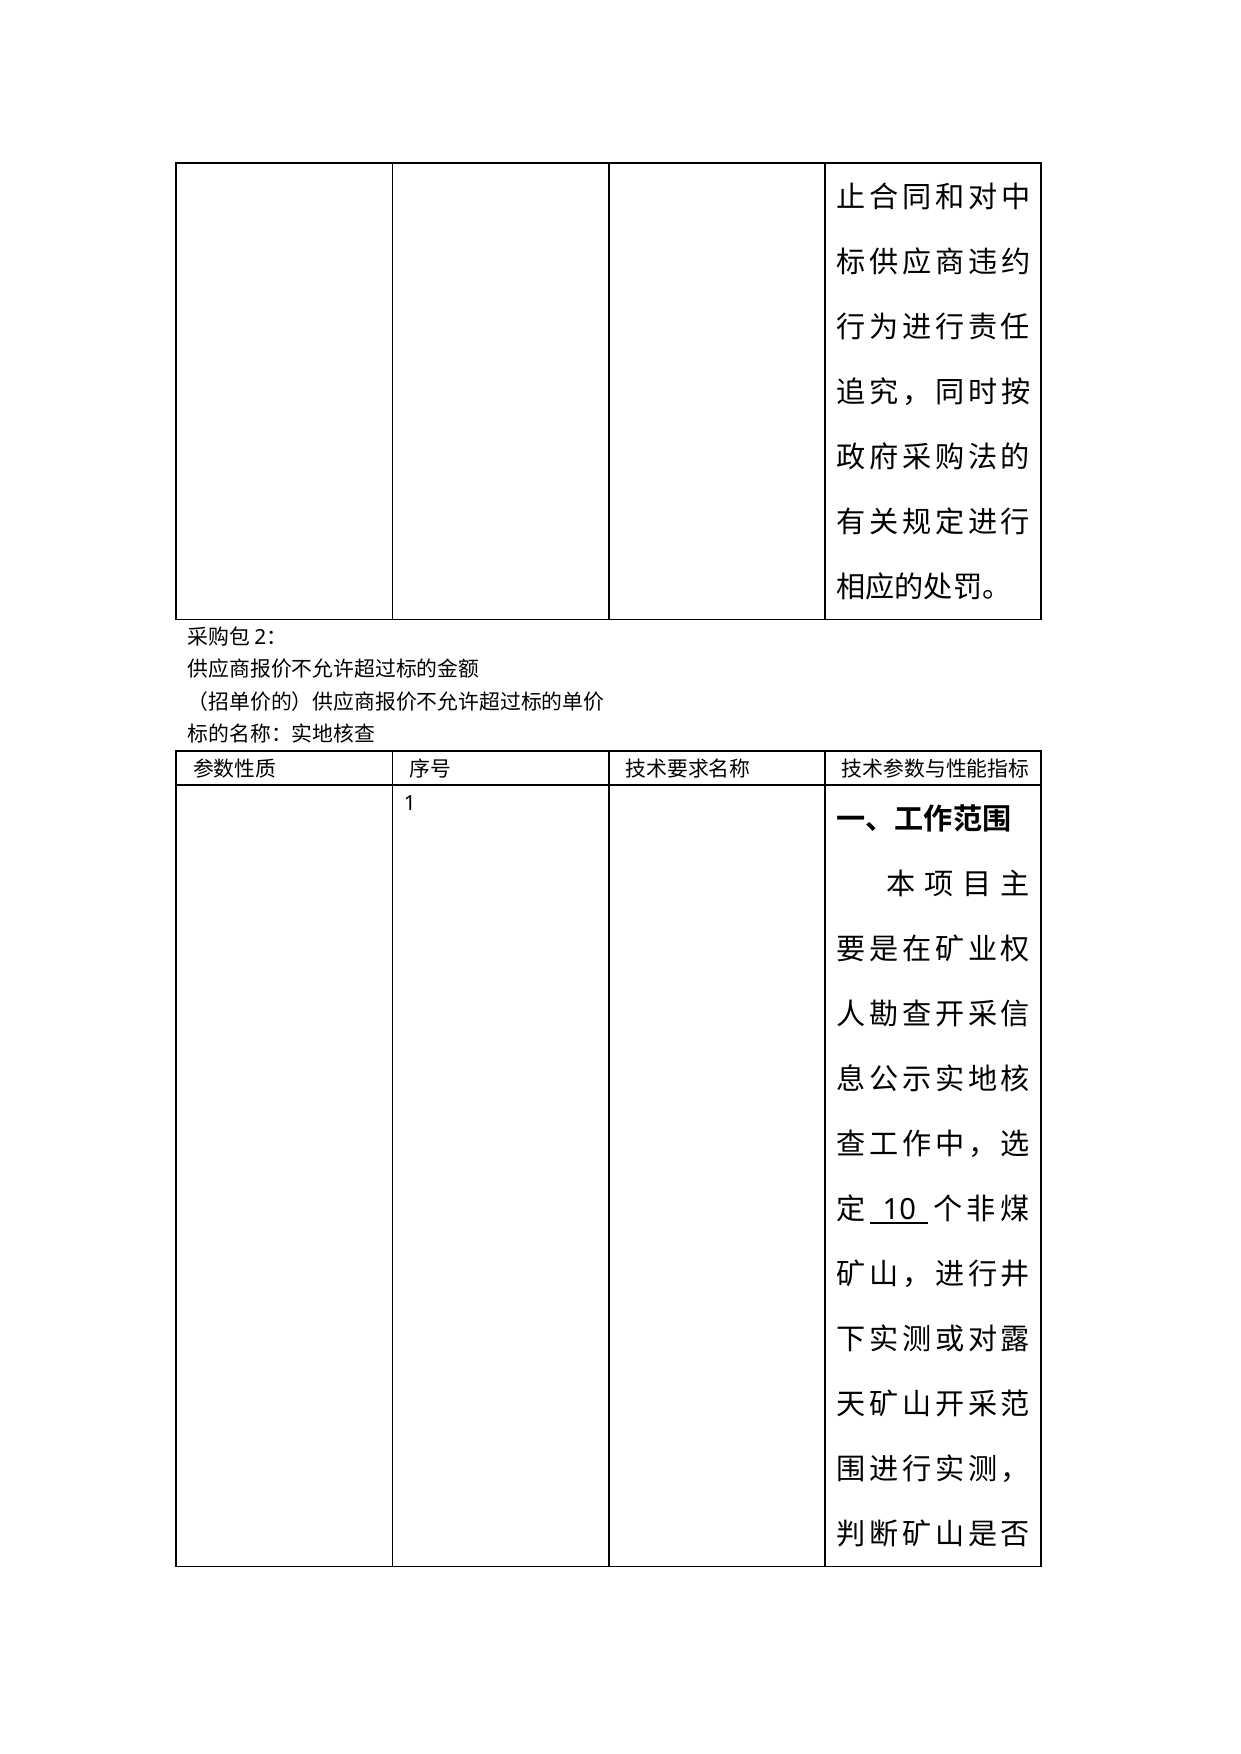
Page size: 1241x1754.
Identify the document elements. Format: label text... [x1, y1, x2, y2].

table_cell [610, 786, 824, 1566]
table_header 序号 [393, 752, 608, 784]
text 标的名称：实地核查 [187, 718, 1053, 750]
table_header 参数性质 [177, 752, 392, 784]
table_cell [177, 164, 392, 618]
table_header 技术要求名称 [610, 752, 824, 784]
text （招单价的）供应商报价不允许超过标的单价 [187, 685, 1053, 718]
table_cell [826, 164, 1040, 618]
table_cell [610, 164, 824, 618]
table_cell 1 [393, 786, 608, 1566]
table_cell [177, 786, 392, 1566]
table_cell 1 [393, 164, 608, 618]
table_header 技术参数与性能指标 [826, 752, 1040, 784]
text 采购包2： [187, 620, 1053, 653]
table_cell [826, 786, 1040, 1566]
text 供应商报价不允许超过标的金额 [187, 653, 1053, 685]
